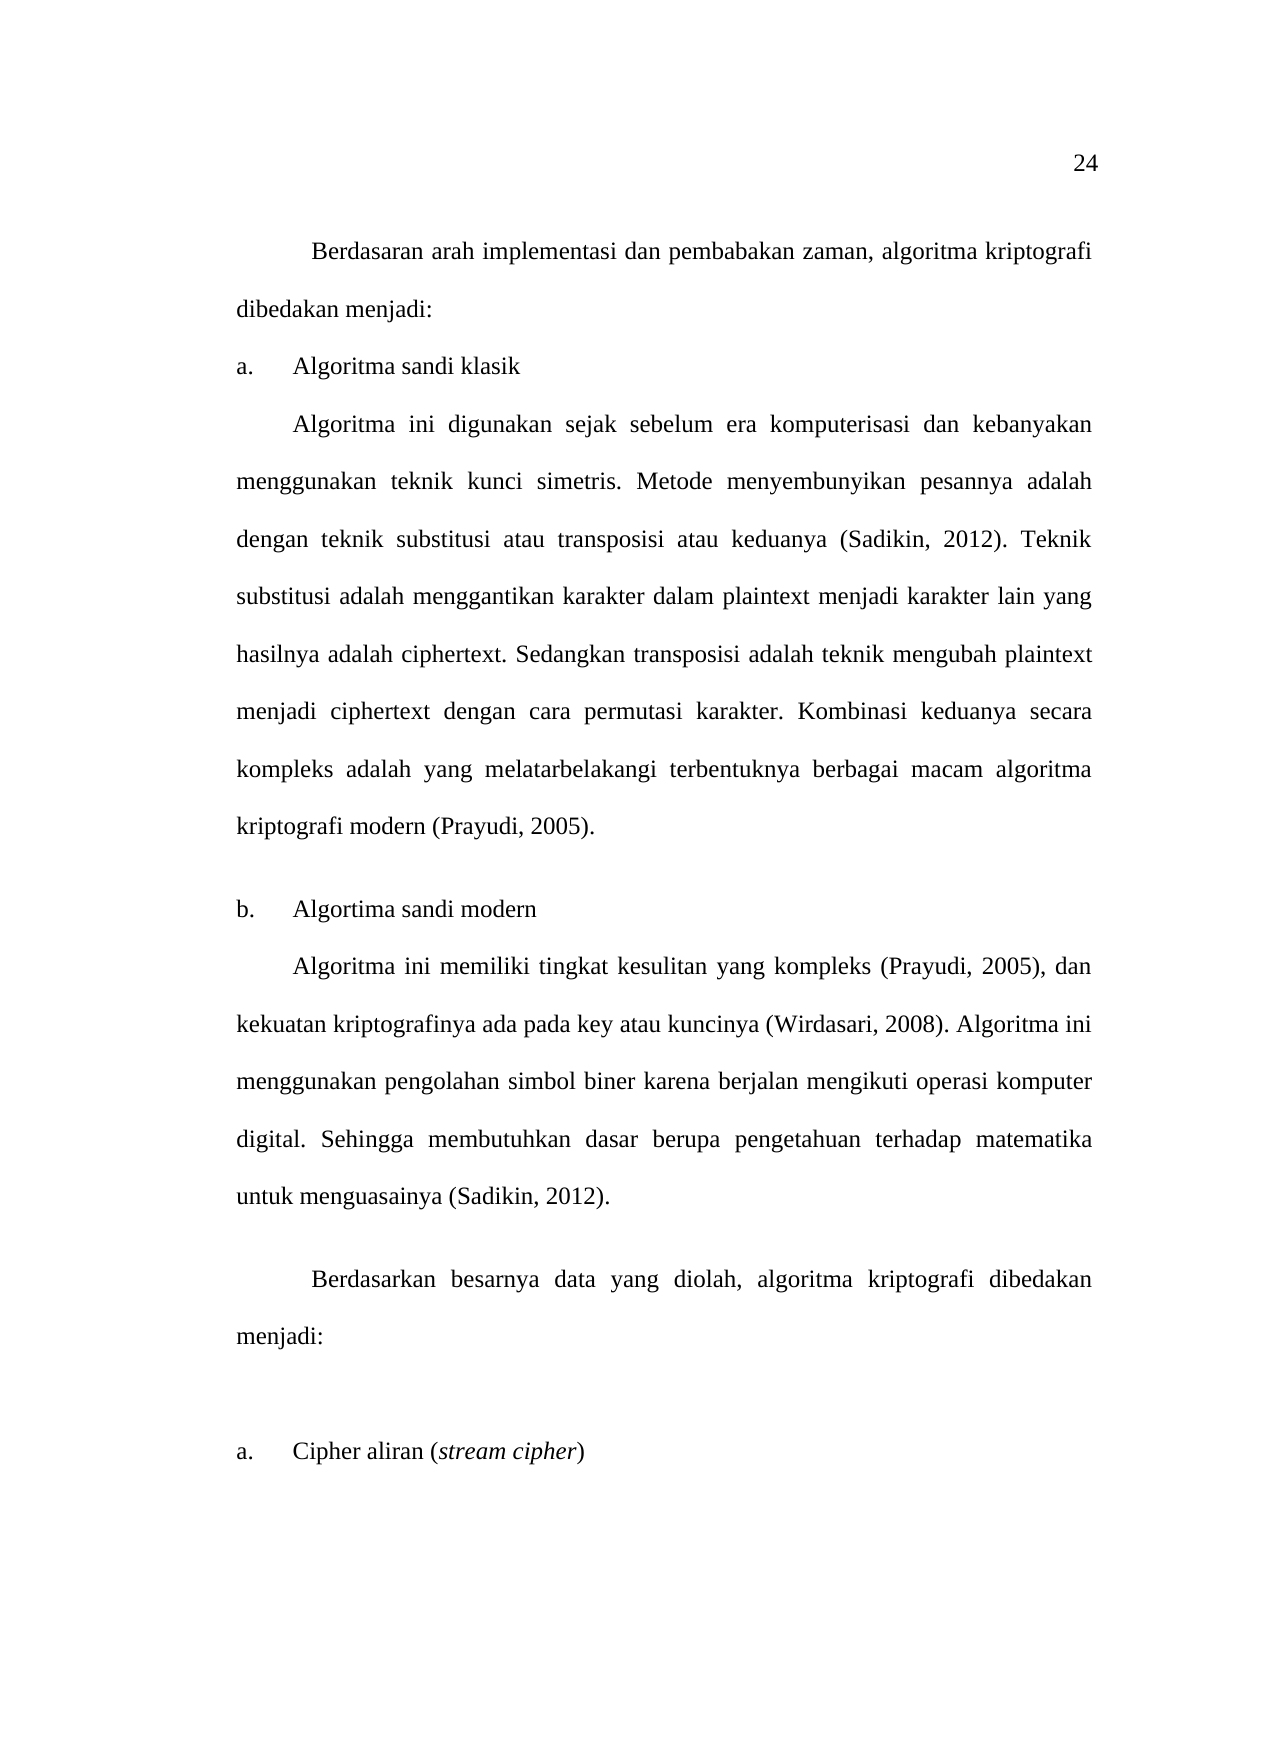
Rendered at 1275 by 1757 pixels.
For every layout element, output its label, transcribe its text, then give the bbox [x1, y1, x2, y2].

list Algoritma sandi klasik [236, 351, 1093, 380]
list Cipher aliran (stream cipher) [236, 1436, 1093, 1465]
list Algortima sandi modern [236, 894, 1093, 922]
text Berdasaran arah implementasi dan pembabakan zaman, algoritma kriptografi dibedakan menjadi: [236, 236, 1093, 322]
text Berdasarkan besarnya data yang diolah, algoritma kriptografi dibedakan menjadi: [236, 1264, 1093, 1350]
text Algoritma ini memiliki tingkat kesulitan yang kompleks (Prayudi, 2005), dan kekuatan kriptografinya ada pada key atau kuncinya (Wirdasari, 2008). Algoritma ini menggunakan pengolahan simbol biner karena berjalan mengikuti operasi komputer digital. Sehingga membutuhkan dasar berupa pengetahuan terhadap matematika untuk menguasainya (Sadikin, 2012). [236, 951, 1093, 1210]
text Algoritma ini digunakan sejak sebelum era komputerisasi dan kebanyakan menggunakan teknik kunci simetris. Metode menyembunyikan pesannya adalah dengan teknik substitusi atau transposisi atau keduanya (Sadikin, 2012). Teknik substitusi adalah menggantikan karakter dalam plaintext menjadi karakter lain yang hasilnya adalah ciphertext. Sedangkan transposisi adalah teknik mengubah plaintext menjadi ciphertext dengan cara permutasi karakter. Kombinasi keduanya secara kompleks adalah yang melatarbelakangi terbentuknya berbagai macam algoritma kriptografi modern (Prayudi, 2005). [236, 409, 1093, 840]
